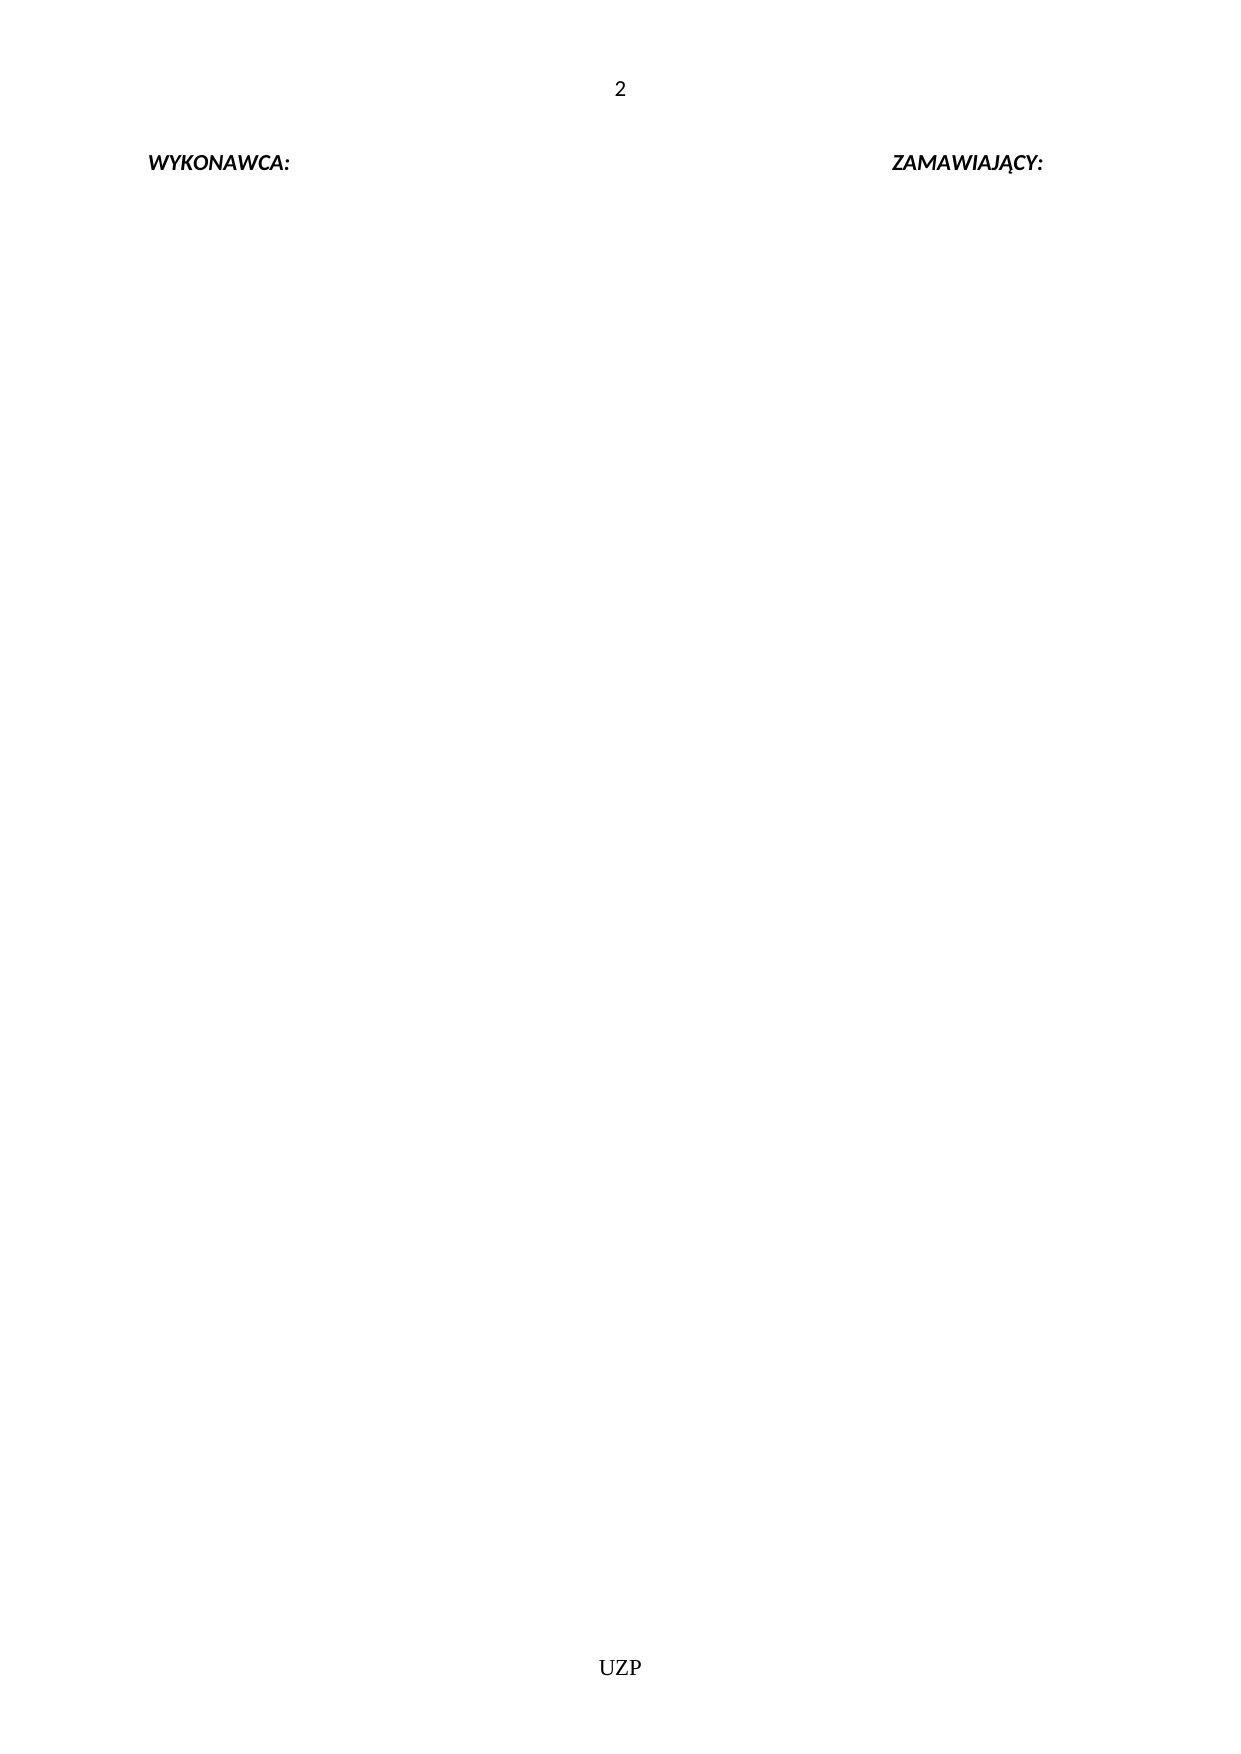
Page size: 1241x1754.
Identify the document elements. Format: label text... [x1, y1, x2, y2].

text WYKONAWCA: ZAMAWIAJĄCY: [148, 148, 1093, 176]
